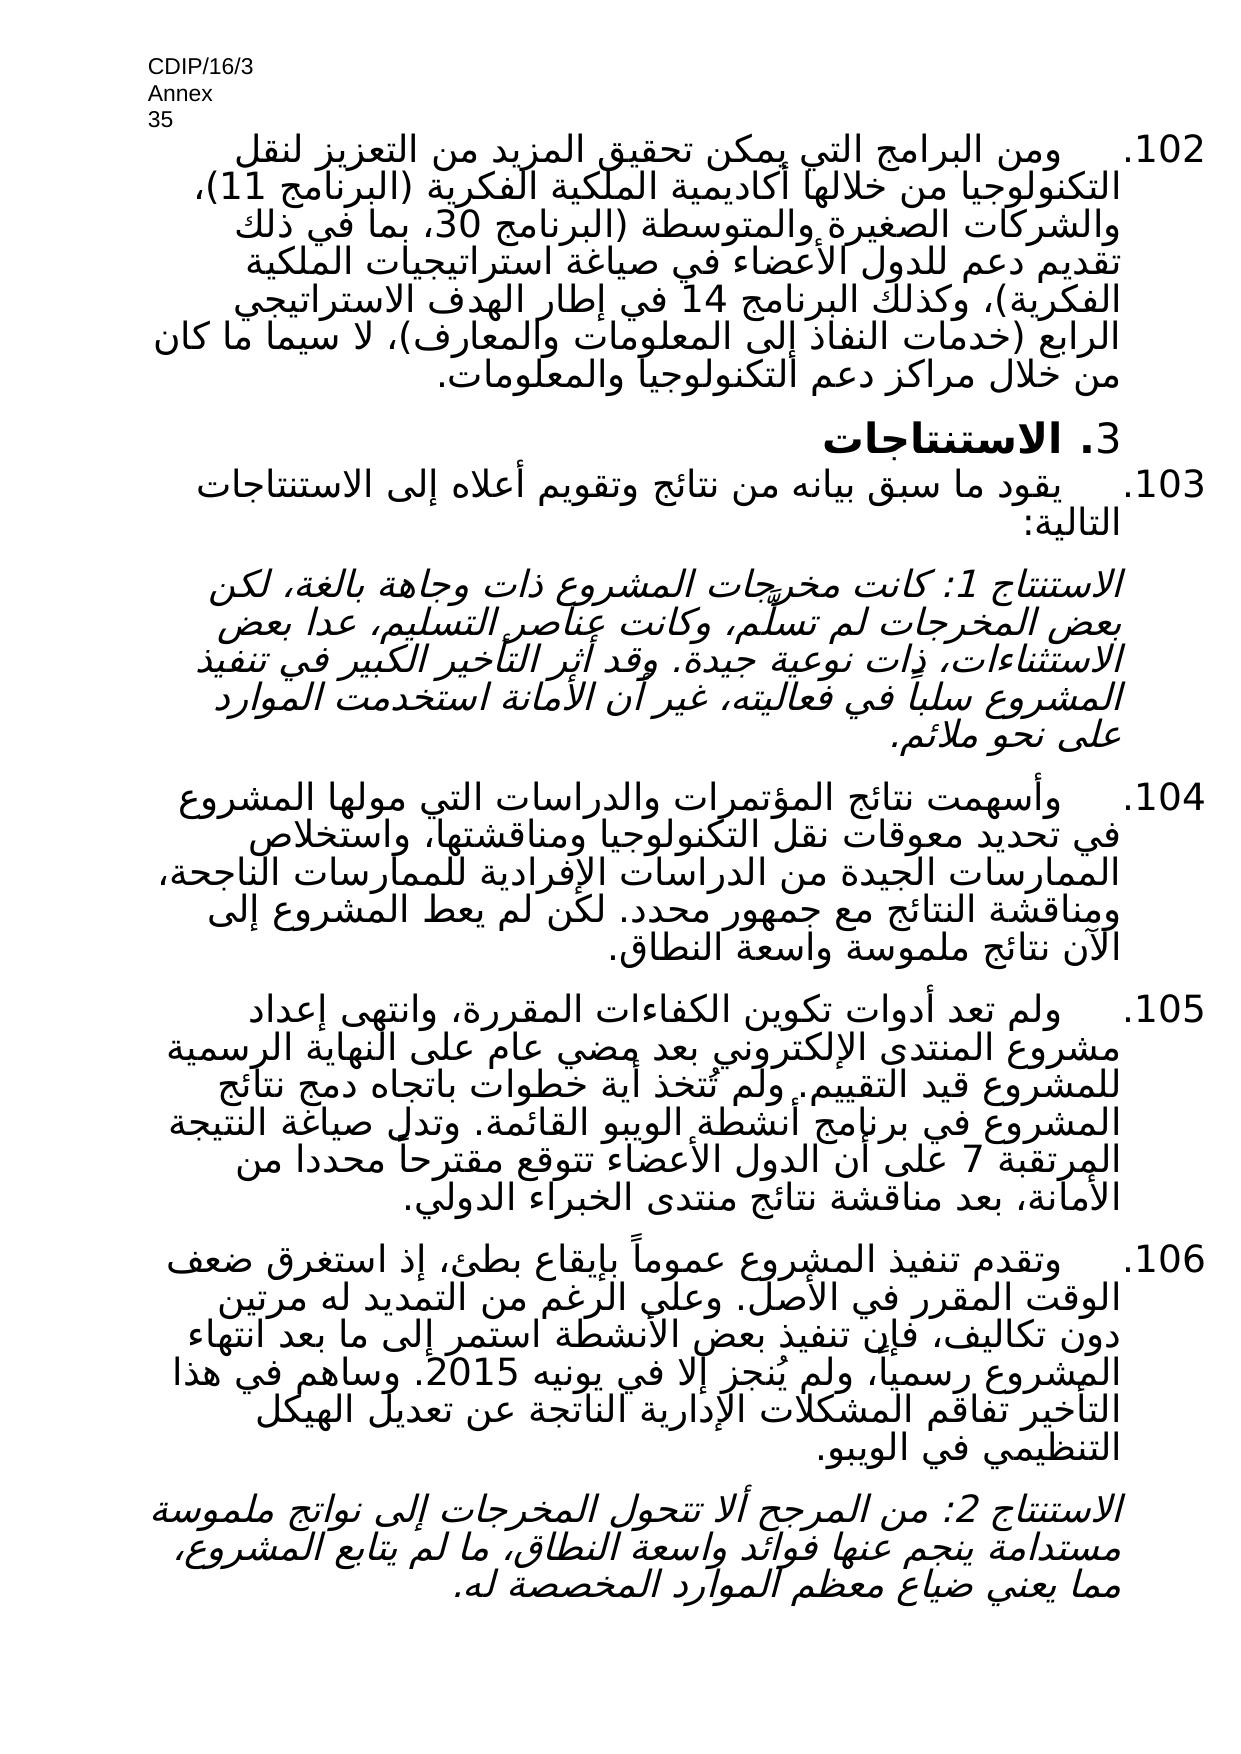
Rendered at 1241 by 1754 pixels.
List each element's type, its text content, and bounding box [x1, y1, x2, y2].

text وأسهمت نتائج المؤتمرات والدراسات التي مولها المشروع في تحديد معوقات نقل التكنولوجيا ومناقشتها، واستخلاص الممارسات الجيدة من الدراسات الإفرادية للممارسات الناجحة، ومناقشة النتائج مع جمهور محدد. لكن لم يعط المشروع إلى الآن نتائج ملموسة واسعة النطاق. [148, 780, 1122, 968]
text يقود ما سبق بيانه من نتائج وتقويم أعلاه إلى الاستنتاجات التالية: [148, 468, 1122, 543]
text الاستنتاج 1: كانت مخرجات المشروع ذات وجاهة بالغة، لكن بعض المخرجات لم تسلَّم، وكانت عناصر التسليم، عدا بعض الاستثناءات، ذات نوعية جيدة. وقد أثر التأخير الكبير في تنفيذ المشروع سلباً في فعاليته، غير أن الأمانة استخدمت الموارد على نحو ملائم. [148, 568, 1122, 755]
text ومن البرامج التي يمكن تحقيق المزيد من التعزيز لنقل التكنولوجيا من خلالها أكاديمية الملكية الفكرية (البرنامج 11)، والشركات الصغيرة والمتوسطة (البرنامج 30، بما في ذلك تقديم دعم للدول الأعضاء في صياغة استراتيجيات الملكية الفكرية)، وكذلك البرنامج 14 في إطار الهدف الاستراتيجي الرابع (خدمات النفاذ إلى المعلومات والمعارف)، لا سيما ما كان من خلال مراكز دعم التكنولوجيا والمعلومات. [148, 132, 1122, 395]
text ولم تعد أدوات تكوين الكفاءات المقررة، وانتهى إعداد مشروع المنتدى الإلكتروني بعد مضي عام على النهاية الرسمية للمشروع قيد التقييم. ولم تُتخذ أية خطوات باتجاه دمج نتائج المشروع في برنامج أنشطة الويبو القائمة. وتدل صياغة النتيجة المرتقبة 7 على أن الدول الأعضاء تتوقع مقترحاً محددا من الأمانة، بعد مناقشة نتائج منتدى الخبراء الدولي. [148, 993, 1122, 1218]
subtitle 3‎. الاستنتاجات [148, 420, 1122, 461]
list الاستنتاج 2: من المرجح ألا تتحول المخرجات إلى نواتج ملموسة مستدامة ينجم عنها فوائد واسعة النطاق، ما لم يتابع المشروع، مما يعني ضياع معظم الموارد المخصصة له. [148, 1493, 1122, 1605]
text وتقدم تنفيذ المشروع عموماً بإيقاع بطئ، إذ استغرق ضعف الوقت المقرر في الأصل. وعلى الرغم من التمديد له مرتين دون تكاليف، فإن تنفيذ بعض الأنشطة استمر إلى ما بعد انتهاء المشروع رسمياً، ولم يُنجز إلا في يونيه 2015. وساهم في هذا التأخير تفاقم المشكلات الإدارية الناتجة عن تعديل الهيكل التنظيمي في الويبو. [148, 1243, 1122, 1468]
